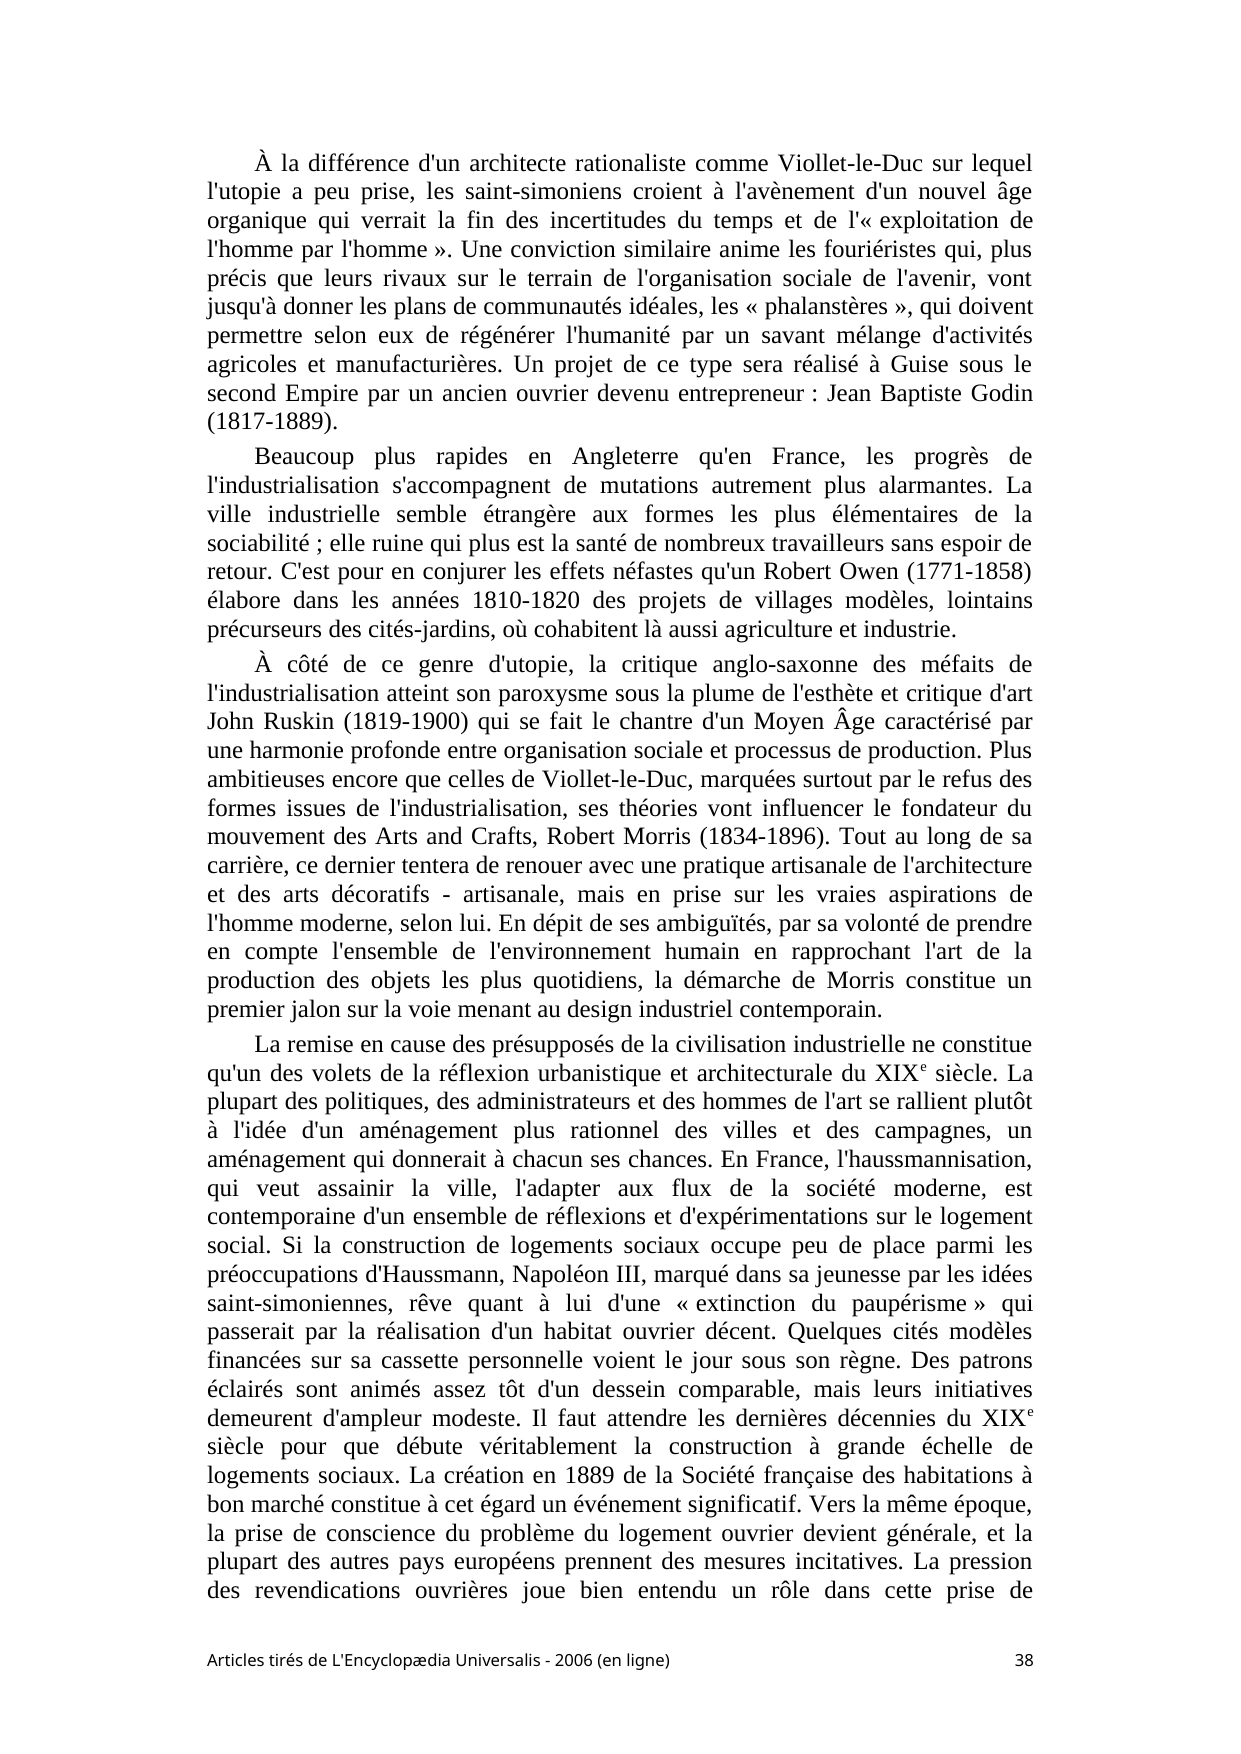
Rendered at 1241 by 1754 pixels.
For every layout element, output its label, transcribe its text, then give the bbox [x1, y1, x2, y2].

text À côté de ce genre d'utopie, la critique anglo-saxonne des méfaits de l'industrialisation atteint son paroxysme sous la plume de l'esthète et critique d'art John Ruskin (1819-1900) qui se fait le chantre d'un Moyen Âge caractérisé par une harmonie profonde entre organisation sociale et processus de production. Plus ambitieuses encore que celles de Viollet-le-Duc, marquées surtout par le refus des formes issues de l'industrialisation, ses théories vont influencer le fondateur du mouvement des Arts and Crafts, Robert Morris (1834-1896). Tout au long de sa carrière, ce dernier tentera de renouer avec une pratique artisanale de l'architecture et des arts décoratifs - artisanale, mais en prise sur les vraies aspirations de l'homme moderne, selon lui. En dépit de ses ambiguïtés, par sa volonté de prendre en compte l'ensemble de l'environnement humain en rapprochant l'art de la production des objets les plus quotidiens, la démarche de Morris constitue un premier jalon sur la voie menant au design industriel contemporain. [207, 649, 1033, 1023]
text Beaucoup plus rapides en Angleterre qu'en France, les progrès de l'industrialisation s'accompagnent de mutations autrement plus alarmantes. La ville industrielle semble étrangère aux formes les plus élémentaires de la sociabilité ; elle ruine qui plus est la santé de nombreux travailleurs sans espoir de retour. C'est pour en conjurer les effets néfastes qu'un Robert Owen (1771-1858) élabore dans les années 1810-1820 des projets de villages modèles, lointains précurseurs des cités-jardins, où cohabitent là aussi agriculture et industrie. [207, 441, 1033, 643]
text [207, 1029, 1033, 1604]
text À la différence d'un architecte rationaliste comme Viollet-le-Duc sur lequel l'utopie a peu prise, les saint-simoniens croient à l'avènement d'un nouvel âge organique qui verrait la fin des incertitudes du temps et de l'« exploitation de l'homme par l'homme ». Une conviction similaire anime les fouriéristes qui, plus précis que leurs rivaux sur le terrain de l'organisation sociale de l'avenir, vont jusqu'à donner les plans de communautés idéales, les « phalanstères », qui doivent permettre selon eux de régénérer l'humanité par un savant mélange d'activités agricoles et manufacturières. Un projet de ce type sera réalisé à Guise sous le second Empire par un ancien ouvrier devenu entrepreneur : Jean Baptiste Godin (1817-1889). [207, 148, 1033, 435]
